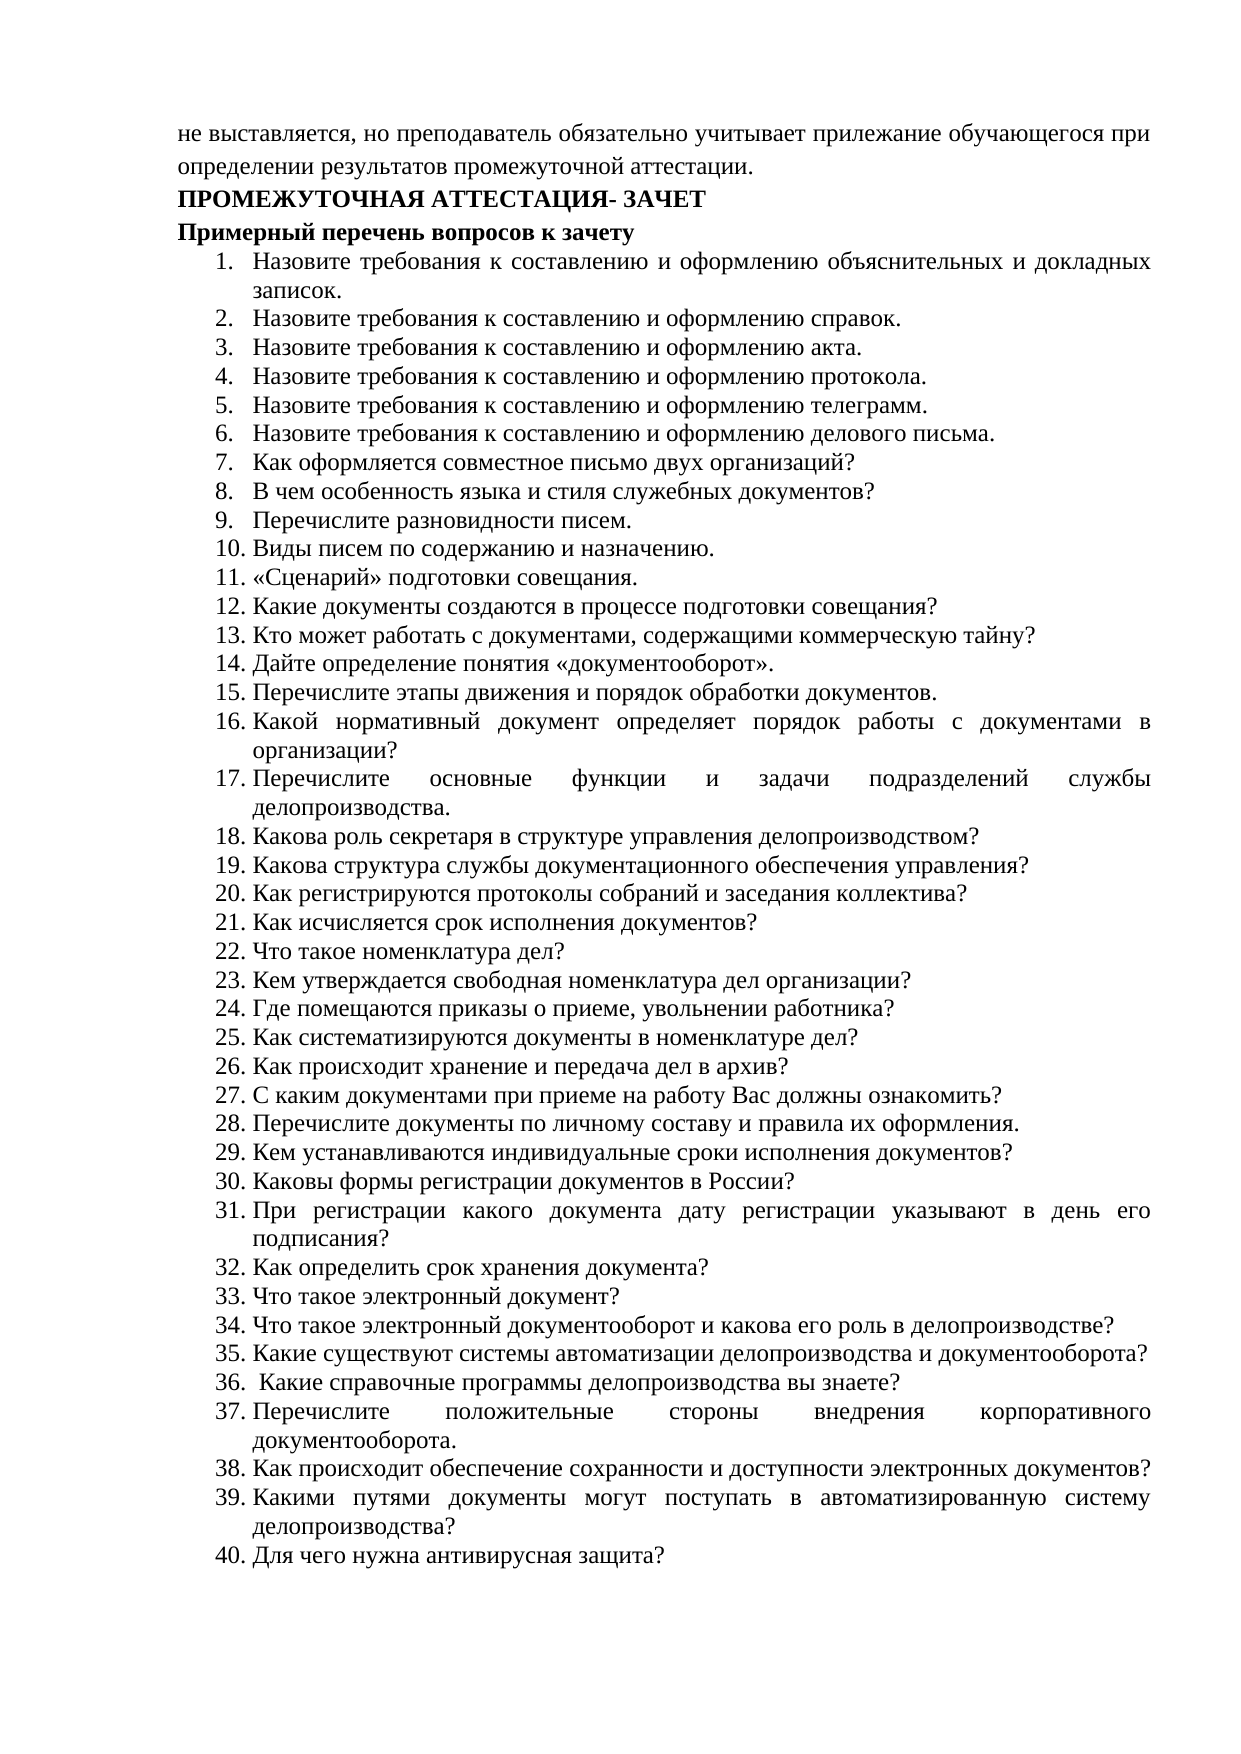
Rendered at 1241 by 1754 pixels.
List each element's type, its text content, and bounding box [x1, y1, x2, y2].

list «Сценарий» подготовки совещания. [215, 562, 1152, 591]
list Перечислите основные функции и задачи подразделений службы делопроизводства. [215, 763, 1152, 821]
list Назовите требования к составлению и оформлению справок. [215, 303, 1152, 332]
list Перечислите документы по личному составу и правила их оформления. [215, 1108, 1152, 1137]
list Как оформляется совместное письмо двух организаций? [215, 447, 1152, 476]
text ПРОМЕЖУТОЧНАЯ АТТЕСТАЦИЯ- ЗАЧЕТ [177, 184, 1152, 213]
list Перечислите этапы движения и порядок обработки документов. [215, 677, 1152, 706]
text Примерный перечень вопросов к зачету [177, 217, 1152, 246]
list Как регистрируются протоколы собраний и заседания коллектива? [215, 878, 1152, 907]
list Что такое электронный документ? [215, 1281, 1152, 1310]
list Какова структура службы документационного обеспечения управления? [215, 850, 1152, 878]
list Кем утверждается свободная номенклатура дел организации? [215, 965, 1152, 993]
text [177, 118, 1152, 180]
list Какими путями документы могут поступать в автоматизированную систему делопроизводства? [215, 1482, 1152, 1540]
list Как происходит хранение и передача дел в архив? [215, 1051, 1152, 1080]
list Назовите требования к составлению и оформлению акта. [215, 332, 1152, 361]
list Что такое электронный документооборот и какова его роль в делопроизводстве? [215, 1310, 1152, 1338]
list Назовите требования к составлению и оформлению объяснительных и докладных записок. [215, 246, 1152, 303]
list Как исчисляется срок исполнения документов? [215, 907, 1152, 936]
list При регистрации какого документа дату регистрации указывают в день его подписания? [215, 1195, 1152, 1252]
list С каким документами при приеме на работу Вас должны ознакомить? [215, 1080, 1152, 1108]
list Какие документы создаются в процессе подготовки совещания? [215, 591, 1152, 620]
list Перечислите разновидности писем. [215, 505, 1152, 533]
list Как определить срок хранения документа? [215, 1252, 1152, 1281]
list Назовите требования к составлению и оформлению протокола. [215, 361, 1152, 390]
list Для чего нужна антивирусная защита? [215, 1540, 1152, 1568]
list Виды писем по содержанию и назначению. [215, 533, 1152, 562]
list Что такое номенклатура дел? [215, 936, 1152, 965]
list Дайте определение понятия «документооборот». [215, 648, 1152, 677]
list Кто может работать с документами, содержащими коммерческую тайну? [215, 620, 1152, 648]
list Как систематизируются документы в номенклатуре дел? [215, 1022, 1152, 1051]
list Как происходит обеспечение сохранности и доступности электронных документов? [215, 1453, 1152, 1482]
list Назовите требования к составлению и оформлению делового письма. [215, 418, 1152, 447]
list Каковы формы регистрации документов в России? [215, 1166, 1152, 1195]
list Где помещаются приказы о приеме, увольнении работника? [215, 993, 1152, 1022]
list Назовите требования к составлению и оформлению телеграмм. [215, 390, 1152, 418]
list Какова роль секретаря в структуре управления делопроизводством? [215, 821, 1152, 850]
list Какой нормативный документ определяет порядок работы с документами в организации? [215, 706, 1152, 763]
list Какие справочные программы делопроизводства вы знаете? [215, 1367, 1152, 1396]
list Какие существуют системы автоматизации делопроизводства и документооборота? [215, 1338, 1152, 1367]
list Перечислите положительные стороны внедрения корпоративного документооборота. [215, 1396, 1152, 1453]
list Кем устанавливаются индивидуальные сроки исполнения документов? [215, 1137, 1152, 1166]
list В чем особенность языка и стиля служебных документов? [215, 476, 1152, 505]
